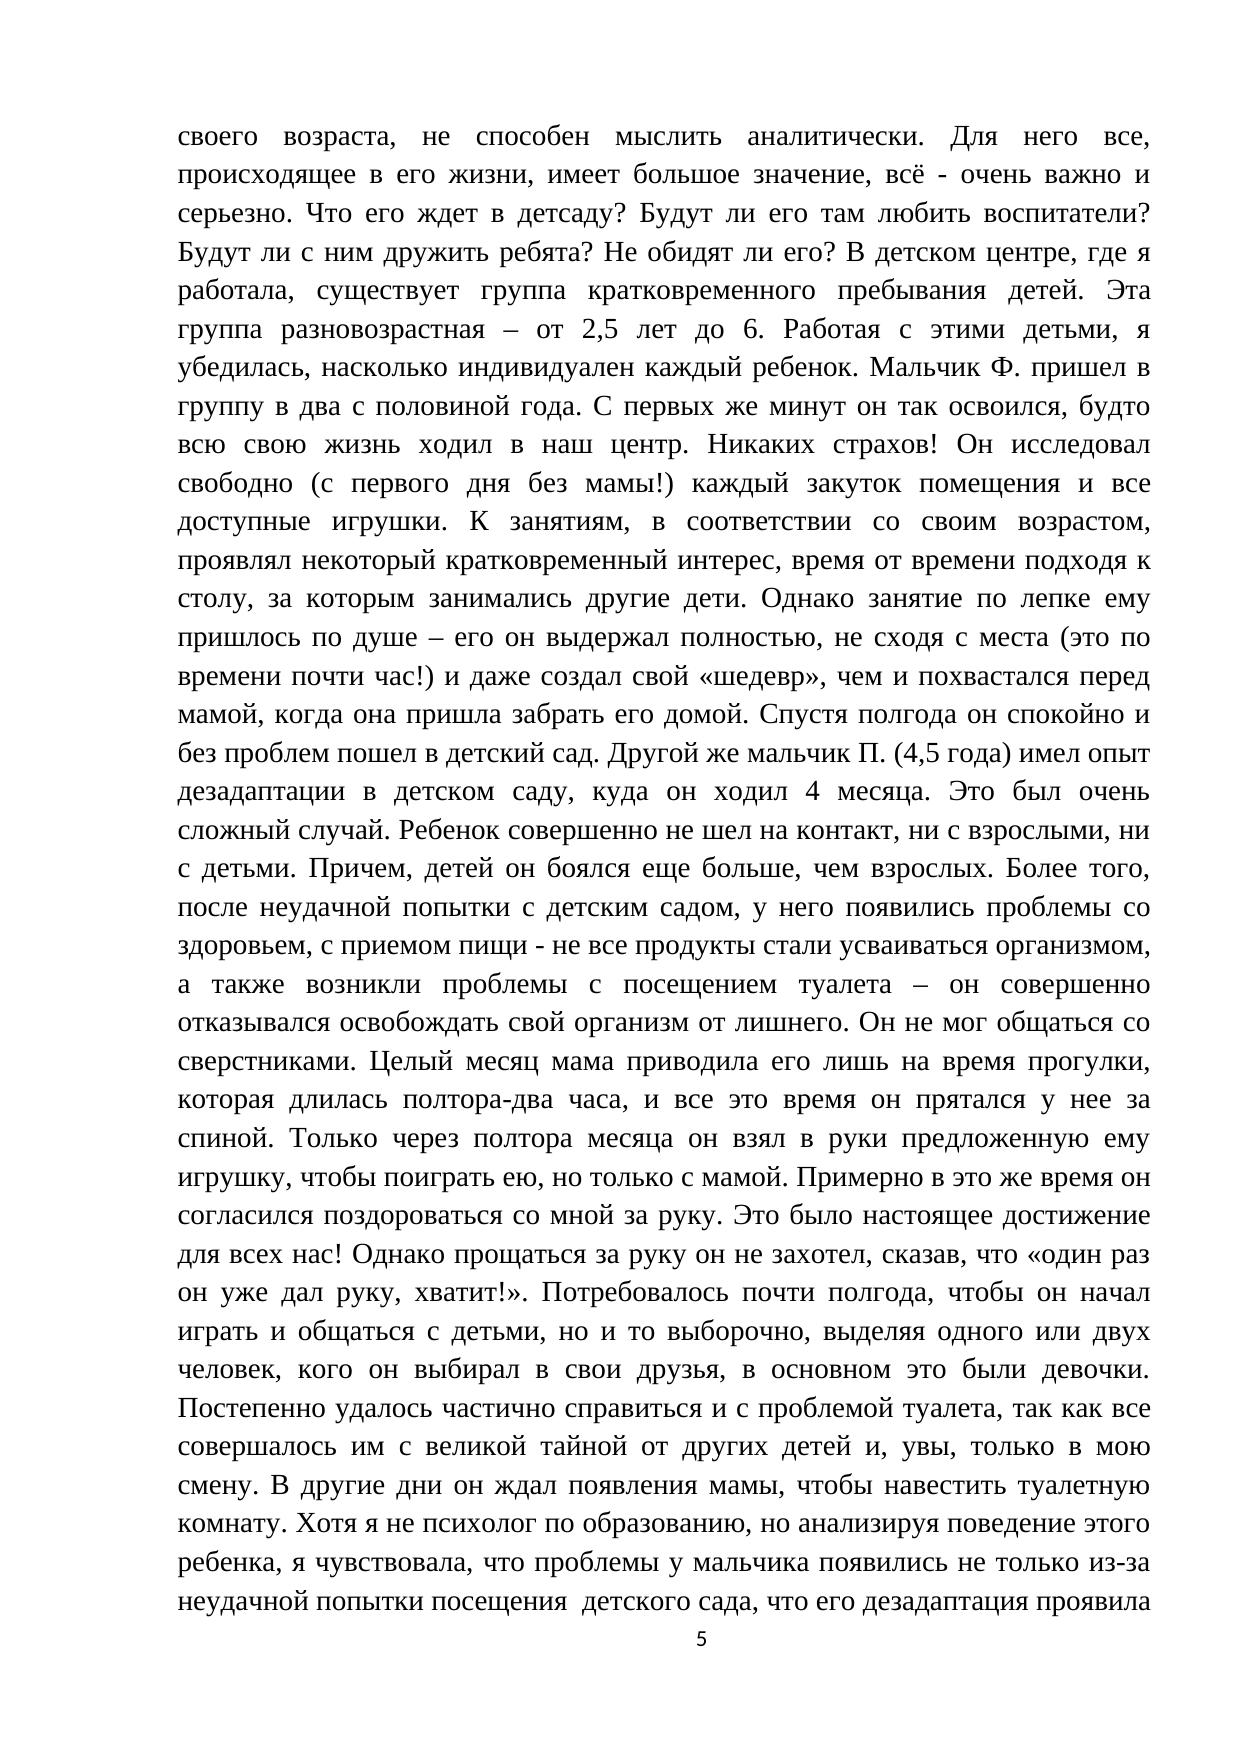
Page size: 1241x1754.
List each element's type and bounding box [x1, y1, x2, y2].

text [177, 118, 1152, 1616]
